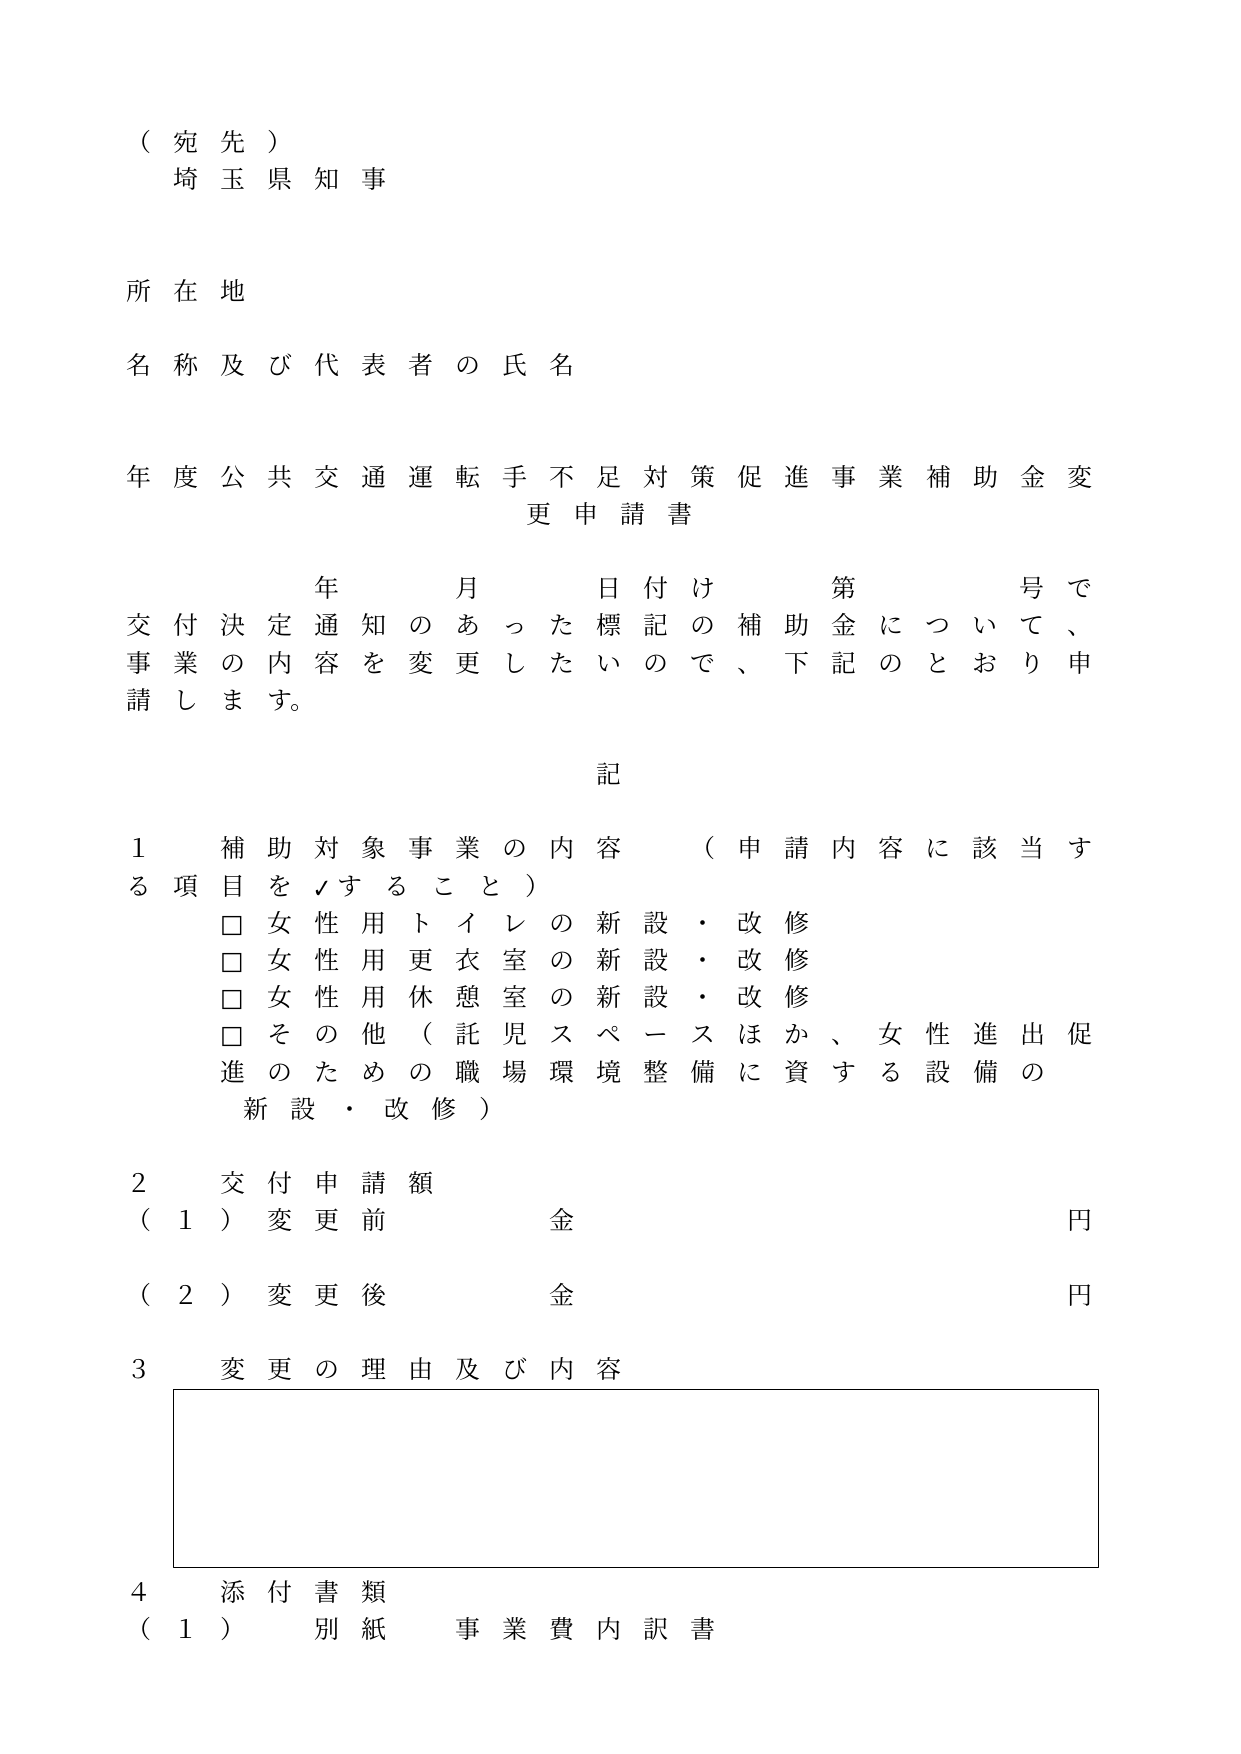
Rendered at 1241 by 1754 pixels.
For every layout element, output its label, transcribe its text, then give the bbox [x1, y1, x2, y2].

list 別紙 事業費内訳書 [126, 1609, 1114, 1647]
text 所在地 [126, 233, 1114, 308]
text □ 女性用更衣室の新設・改修 [197, 940, 1114, 977]
text （宛先） [126, 122, 1114, 159]
text ２ 交付申請額 [126, 1163, 1114, 1200]
text 埼玉県知事 [126, 159, 1114, 196]
text □ 女性用休憩室の新設・改修 [197, 977, 1114, 1014]
text １ 補助対象事業の内容 （申請内容に該当する項目を✔すること） [126, 828, 1114, 903]
text 年 月 日付け 第 号で交付決定通知のあった標記の補助金について、事業の内容を変更したいので、下記のとおり申請します。 [126, 568, 1114, 717]
text ３ 変更の理由及び内容 [126, 1349, 1114, 1386]
text 名称及び代表者の氏名 [126, 308, 1114, 382]
text 年度公共交通運転手不足対策促進事業補助金変更申請書 [126, 457, 1114, 531]
list 新設・改修） [234, 1089, 1114, 1126]
text 記 [126, 754, 1114, 791]
text □ その他（託児スペースほか、女性進出促進のための職場環境整備に資する設備の [197, 1014, 1114, 1089]
text □ 女性用トイレの新設・改修 [197, 903, 1114, 940]
text （２）変更後 金 円 [126, 1275, 1114, 1312]
text （１）変更前 金 円 [126, 1200, 1114, 1238]
text ４ 添付書類 [126, 1572, 1114, 1609]
